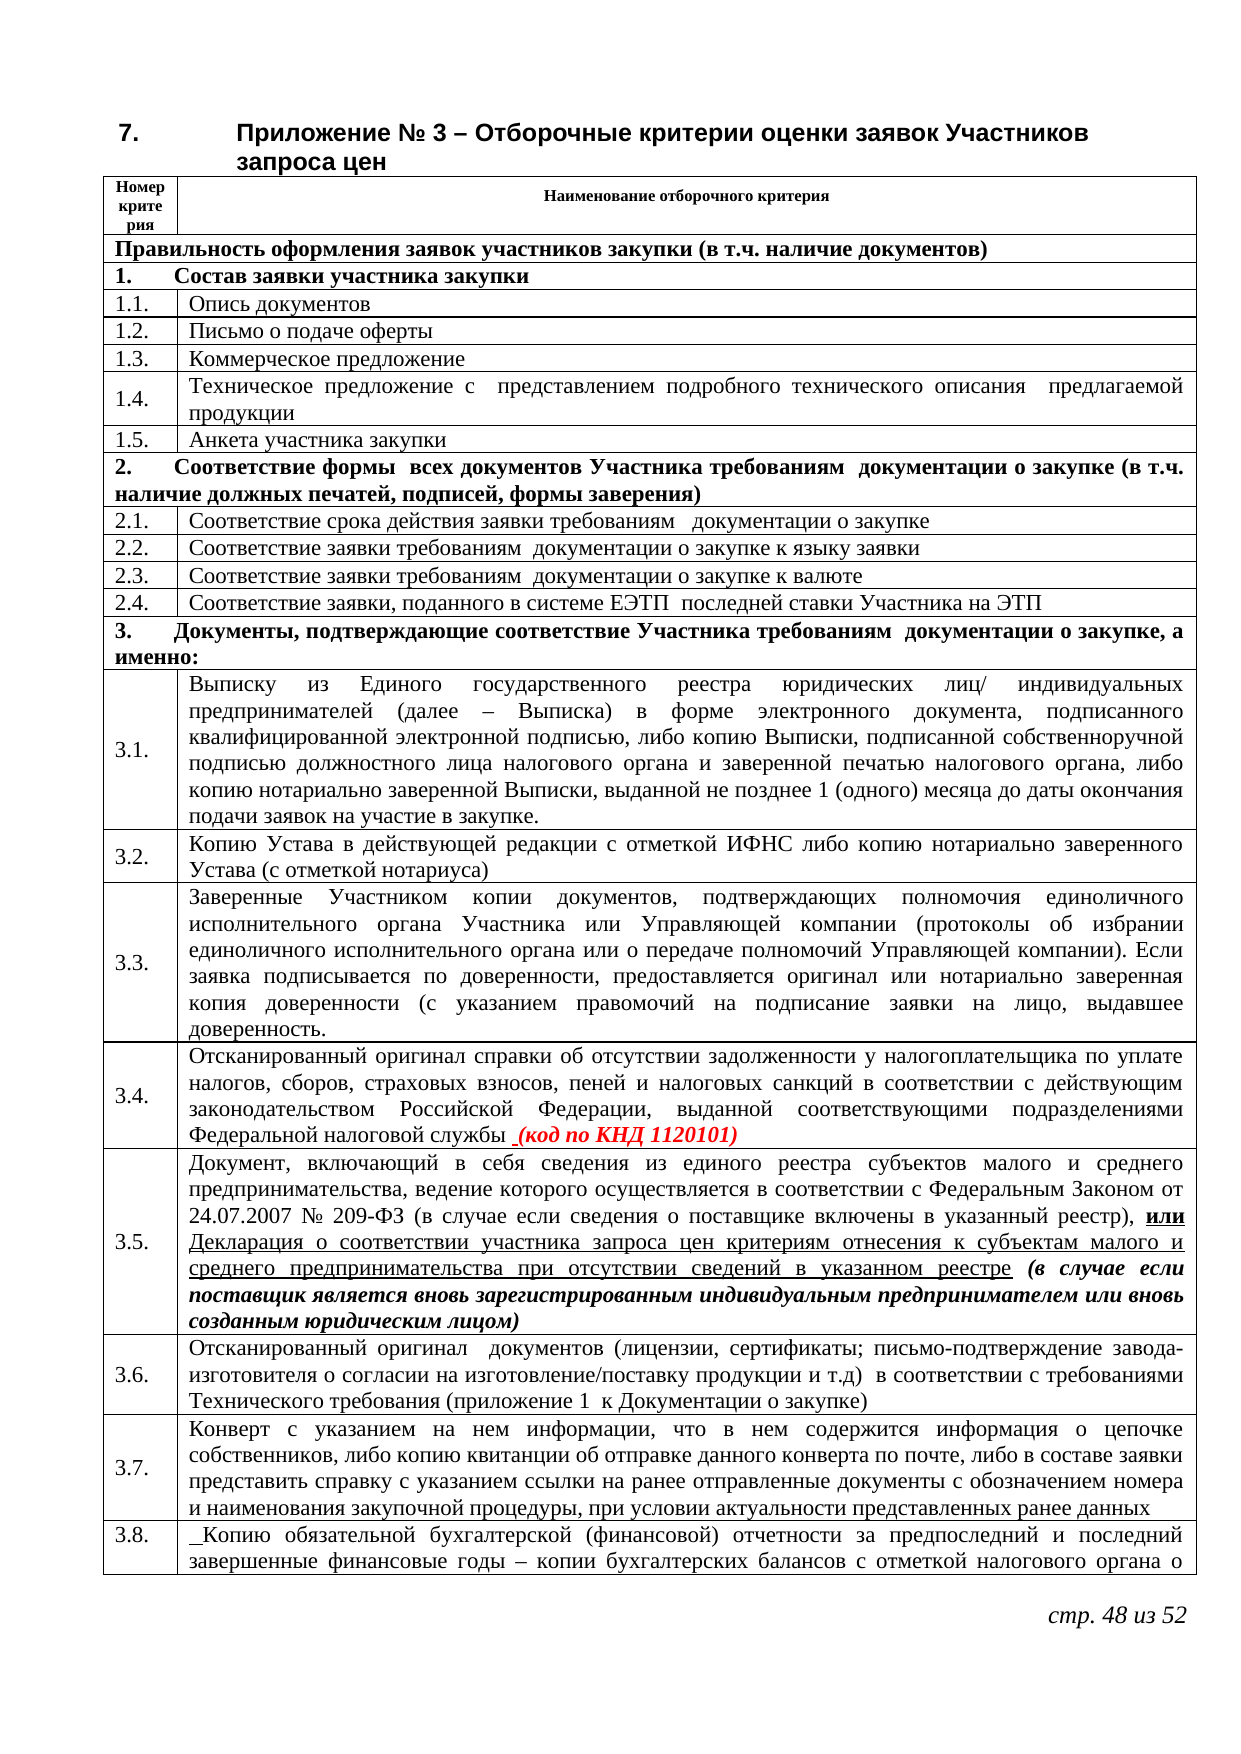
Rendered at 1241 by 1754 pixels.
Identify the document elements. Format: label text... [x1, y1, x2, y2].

table_cell Отсканированный оригинал документов (лицензии, сертификаты; письмо-подтверждение завода-изготовителя о согласии на изготовление/поставку продукции и т.д) в соответствии с требованиями Технического требования (приложение 1 к Документации о закупке) [178, 1335, 1196, 1413]
table_cell Отсканированный оригинал справки об отсутствии задолженности у налогоплательщика по уплате налогов, сборов, страховых взносов, пеней и налоговых санкций в соответствии с действующим законодательством Российской Федерации, выданной соответствующими подразделениями Федеральной налоговой службы (код по КНД 1120101) [178, 1043, 1196, 1148]
table_cell [104, 290, 177, 316]
table_cell Копию Устава в действующей редакции с отметкой ИФНС либо копию нотариально заверенного Устава (с отметкой нотариуса) [178, 830, 1196, 882]
table_cell [104, 372, 177, 425]
table_cell [104, 507, 177, 533]
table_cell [178, 1521, 1196, 1574]
table_cell [104, 589, 177, 616]
table_cell [104, 1521, 177, 1574]
table_cell [104, 830, 177, 882]
table_cell [104, 345, 177, 371]
table_cell Состав заявки участника закупки [104, 263, 1196, 289]
table_cell [104, 883, 177, 1041]
table_cell Опись документов [178, 290, 1196, 316]
table_cell Документы, подтверждающие соответствие Участника требованиям документации о закупке, а именно: [104, 617, 1196, 669]
table_cell [104, 562, 177, 588]
table_header Номер критерия [104, 177, 177, 234]
table_cell [104, 1149, 177, 1333]
table_cell Анкета участника закупки [178, 426, 1196, 452]
table_cell Соответствие заявки требованиям документации о закупке к валюте [178, 562, 1196, 588]
table_cell Заверенные Участником копии документов, подтверждающих полномочия единоличного исполнительного органа Участника или Управляющей компании (протоколы об избрании единоличного исполнительного органа или о передаче полномочий Управляющей компании). Если заявка подписывается по доверенности, предоставляется оригинал или нотариально заверенная копия доверенности (с указанием правомочий на подписание заявки на лицо, выдавшее доверенность. [178, 883, 1196, 1041]
table_cell Соответствие срока действия заявки требованиям документации о закупке [178, 507, 1196, 533]
table_cell [104, 318, 177, 344]
table_cell [104, 1335, 177, 1413]
table_cell Выписку из Единого государственного реестра юридических лиц/ индивидуальных предпринимателей (далее – Выписка) в форме электронного документа, подписанного квалифицированной электронной подписью, либо копию Выписки, подписанной собственноручной подписью должностного лица налогового органа и заверенной печатью налогового органа, либо копию нотариально заверенной Выписки, выданной не позднее 1 (одного) месяца до даты окончания подачи заявок на участие в закупке. [178, 670, 1196, 828]
table_cell [104, 1415, 177, 1520]
table_cell Соответствие формы всех документов Участника требованиям документации о закупке (в т.ч. наличие должных печатей, подписей, формы заверения) [104, 453, 1196, 506]
table_cell Коммерческое предложение [178, 345, 1196, 371]
table_cell Техническое предложение с представлением подробного технического описания предлагаемой продукции [178, 372, 1196, 425]
table_cell Документ, включающий в себя сведения из единого реестра субъектов малого и среднего предпринимательства, ведение которого осуществляется в соответствии с Федеральным Законом от 24.07.2007 № 209-ФЗ (в случае если сведения о поставщике включены в указанный реестр), или Декларация о соответствии участника запроса цен критериям отнесения к субъектам малого и среднего предпринимательства при отсутствии сведений в указанном реестре (в случае если поставщик является вновь зарегистрированным индивидуальным предпринимателем или вновь созданным юридическим лицом) [178, 1149, 1196, 1333]
table_cell Письмо о подаче оферты [178, 318, 1196, 344]
table_cell Конверт с указанием на нем информации, что в нем содержится информация о цепочке собственников, либо копию квитанции об отправке данного конверта по почте, либо в составе заявки представить справку с указанием ссылки на ранее отправленные документы с обозначением номера и наименования закупочной процедуры, при условии актуальности представленных ранее данных [178, 1415, 1196, 1520]
table_header Наименование отборочного критерия [178, 177, 1196, 234]
table_cell [104, 535, 177, 561]
table_cell [104, 426, 177, 452]
subtitle Приложение № 3 – Отборочные критерии оценки заявок Участников запроса цен [118, 118, 1181, 176]
table_cell [104, 1043, 177, 1148]
table_cell [104, 670, 177, 828]
table_cell Соответствие заявки, поданного в системе ЕЭТП последней ставки Участника на ЭТП [178, 589, 1196, 616]
table_cell Правильность оформления заявок участников закупки (в т.ч. наличие документов) [104, 235, 1196, 262]
table_cell Соответствие заявки требованиям документации о закупке к языку заявки [178, 535, 1196, 561]
